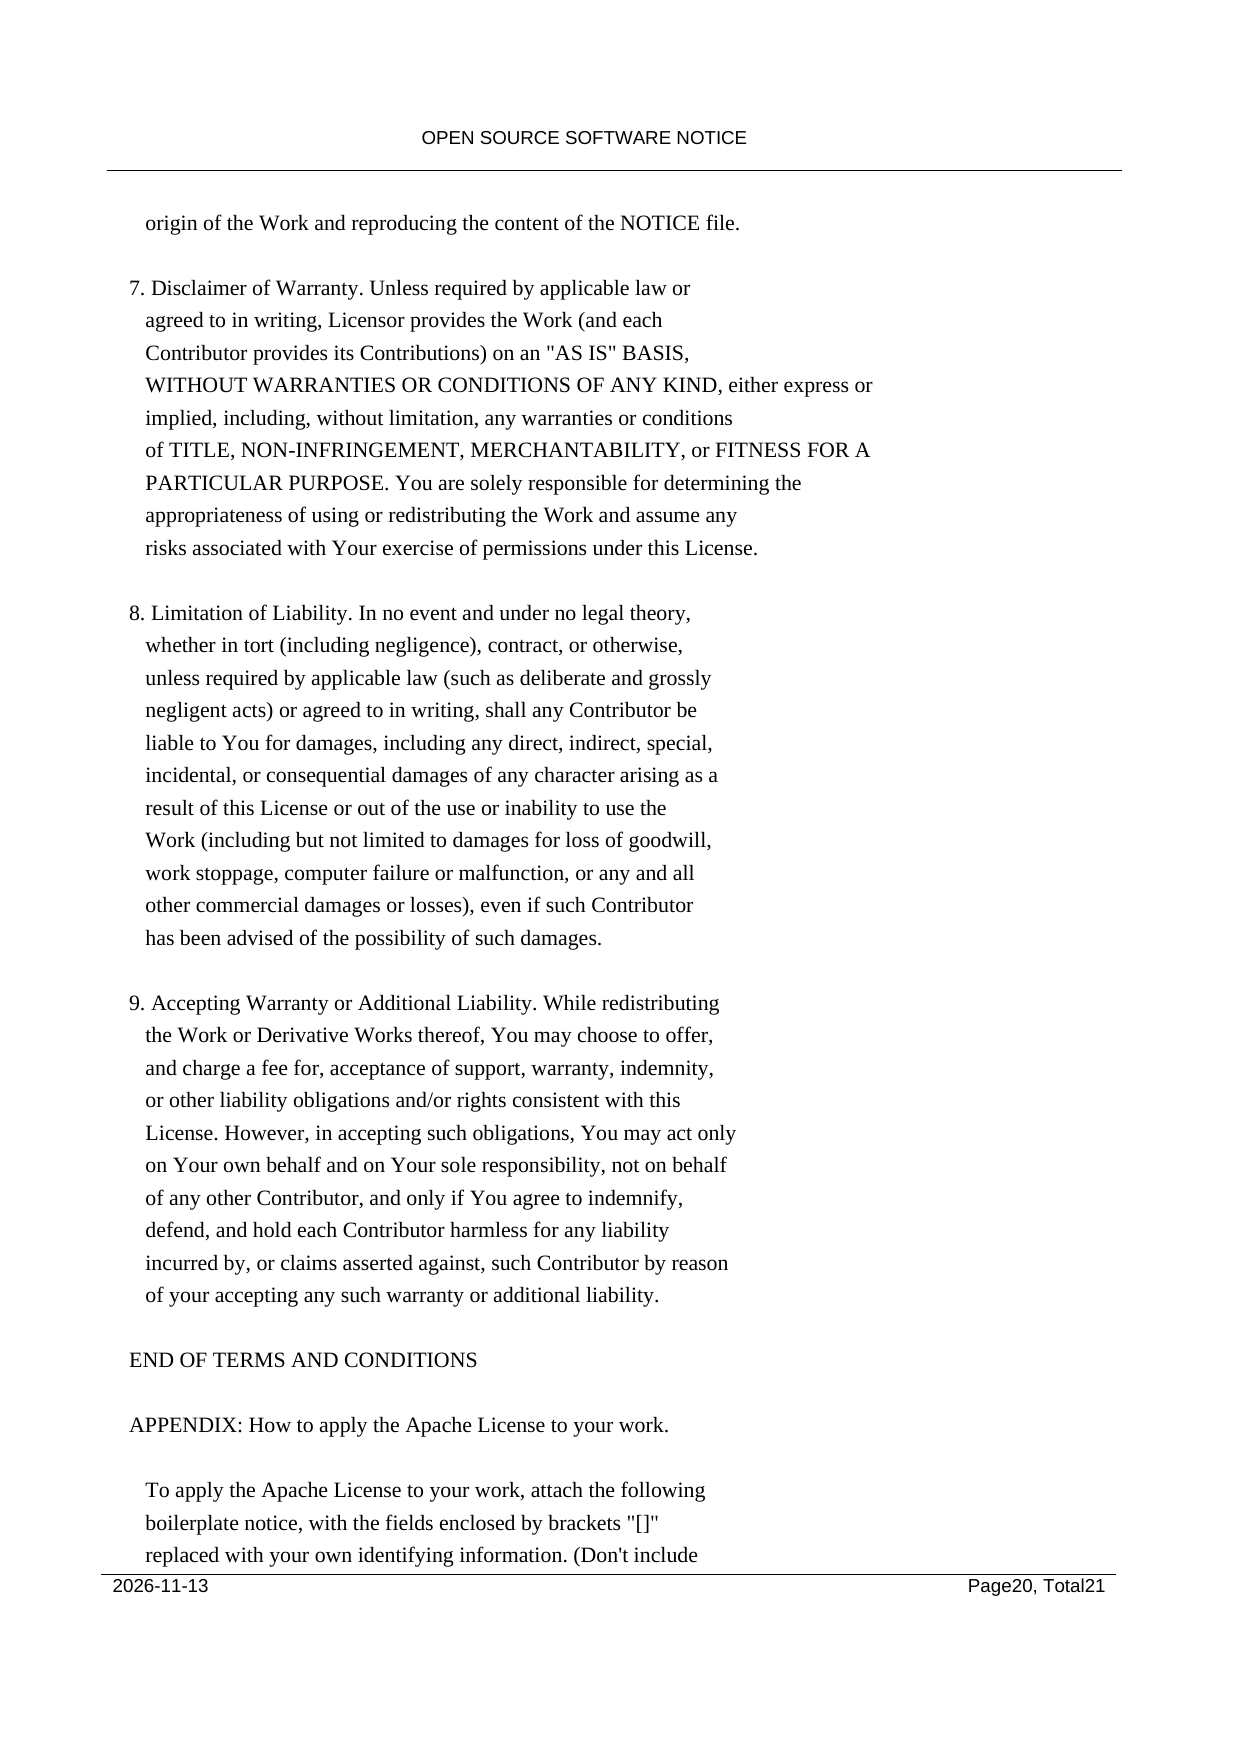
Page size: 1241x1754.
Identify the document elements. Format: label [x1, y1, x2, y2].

text [112, 206, 1128, 1571]
